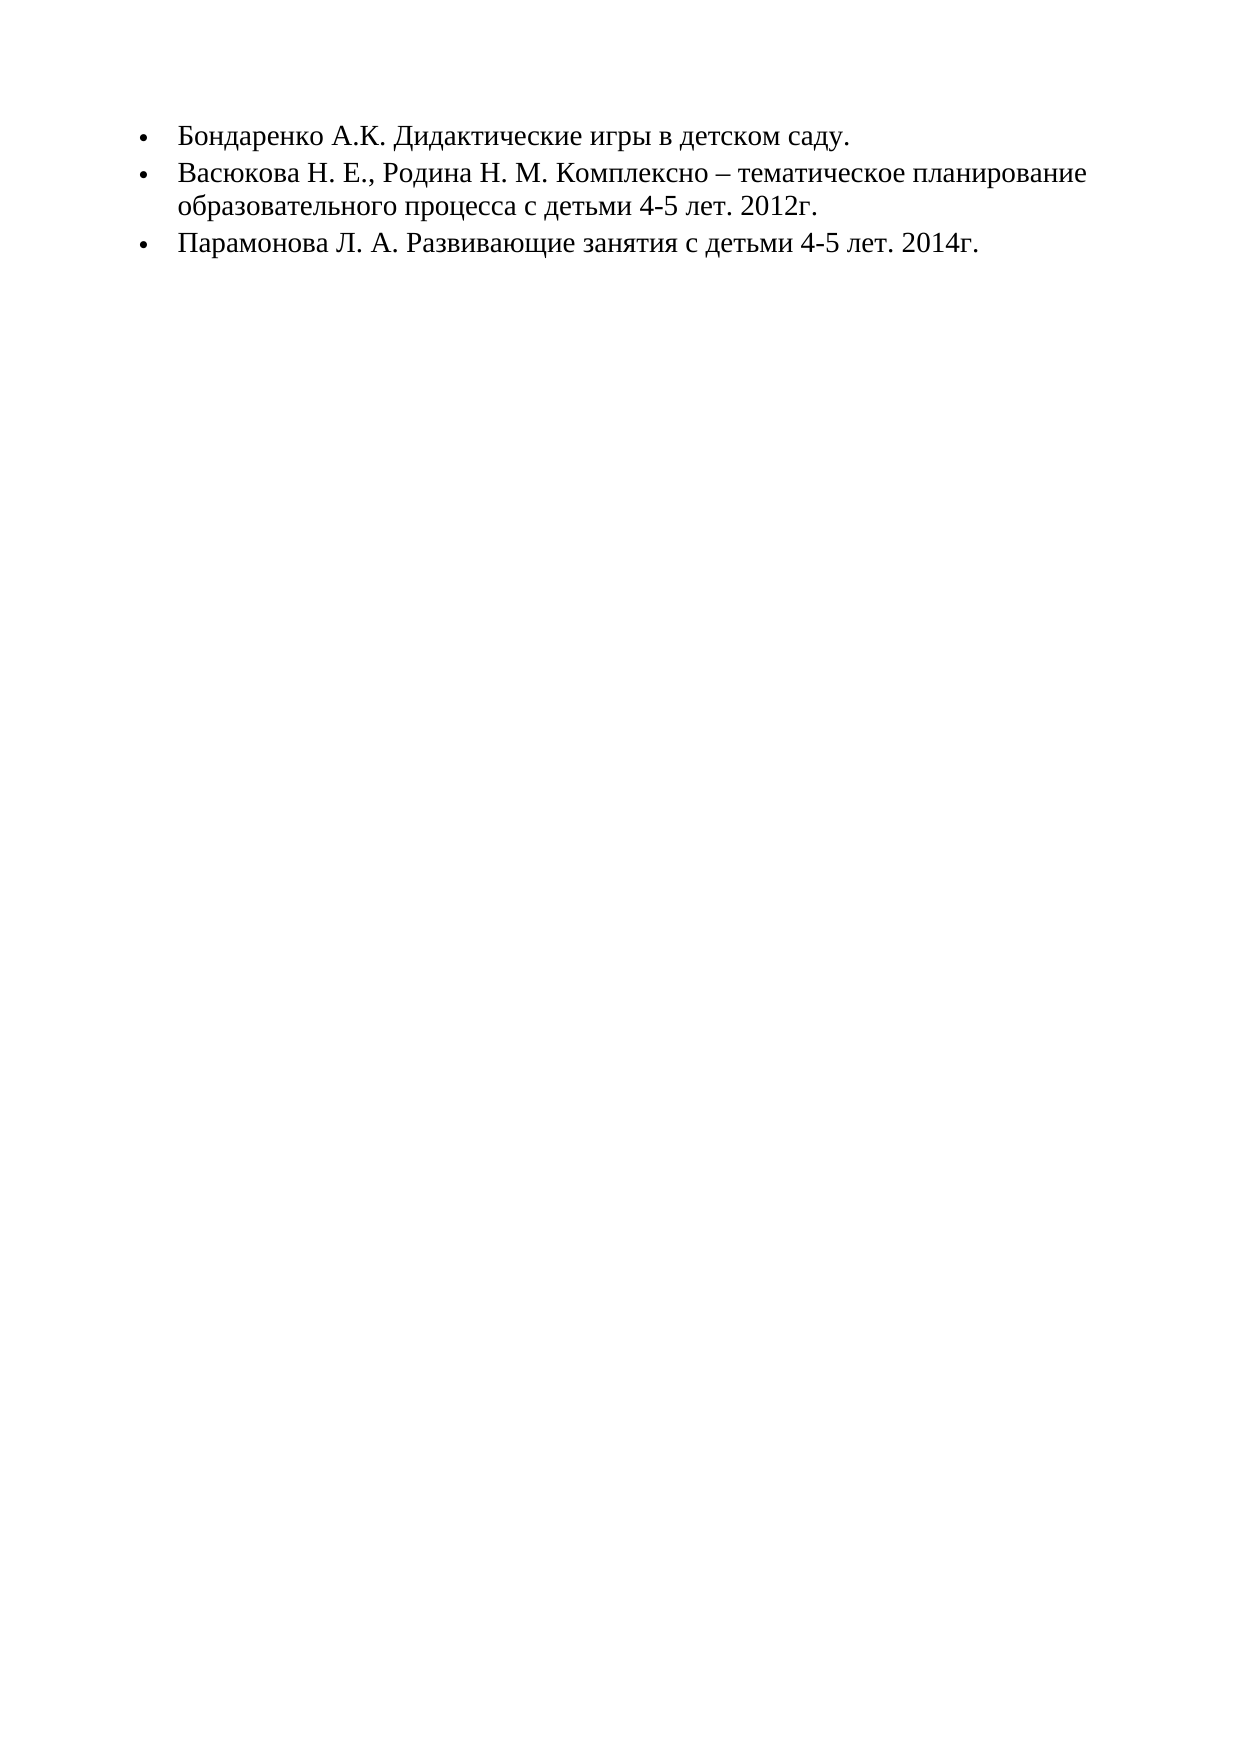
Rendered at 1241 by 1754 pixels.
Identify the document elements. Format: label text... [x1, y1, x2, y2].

list Бондаренко А.К. Дидактические игры в детском саду. [140, 118, 1152, 152]
list Васюкова Н. Е., Родина Н. М. Комплексно – тематическое планирование образовательного процесса с детьми 4-5 лет. 2012г. [140, 155, 1152, 222]
list Парамонова Л. А. Развивающие занятия с детьми 4-5 лет. 2014г. [140, 225, 1152, 258]
